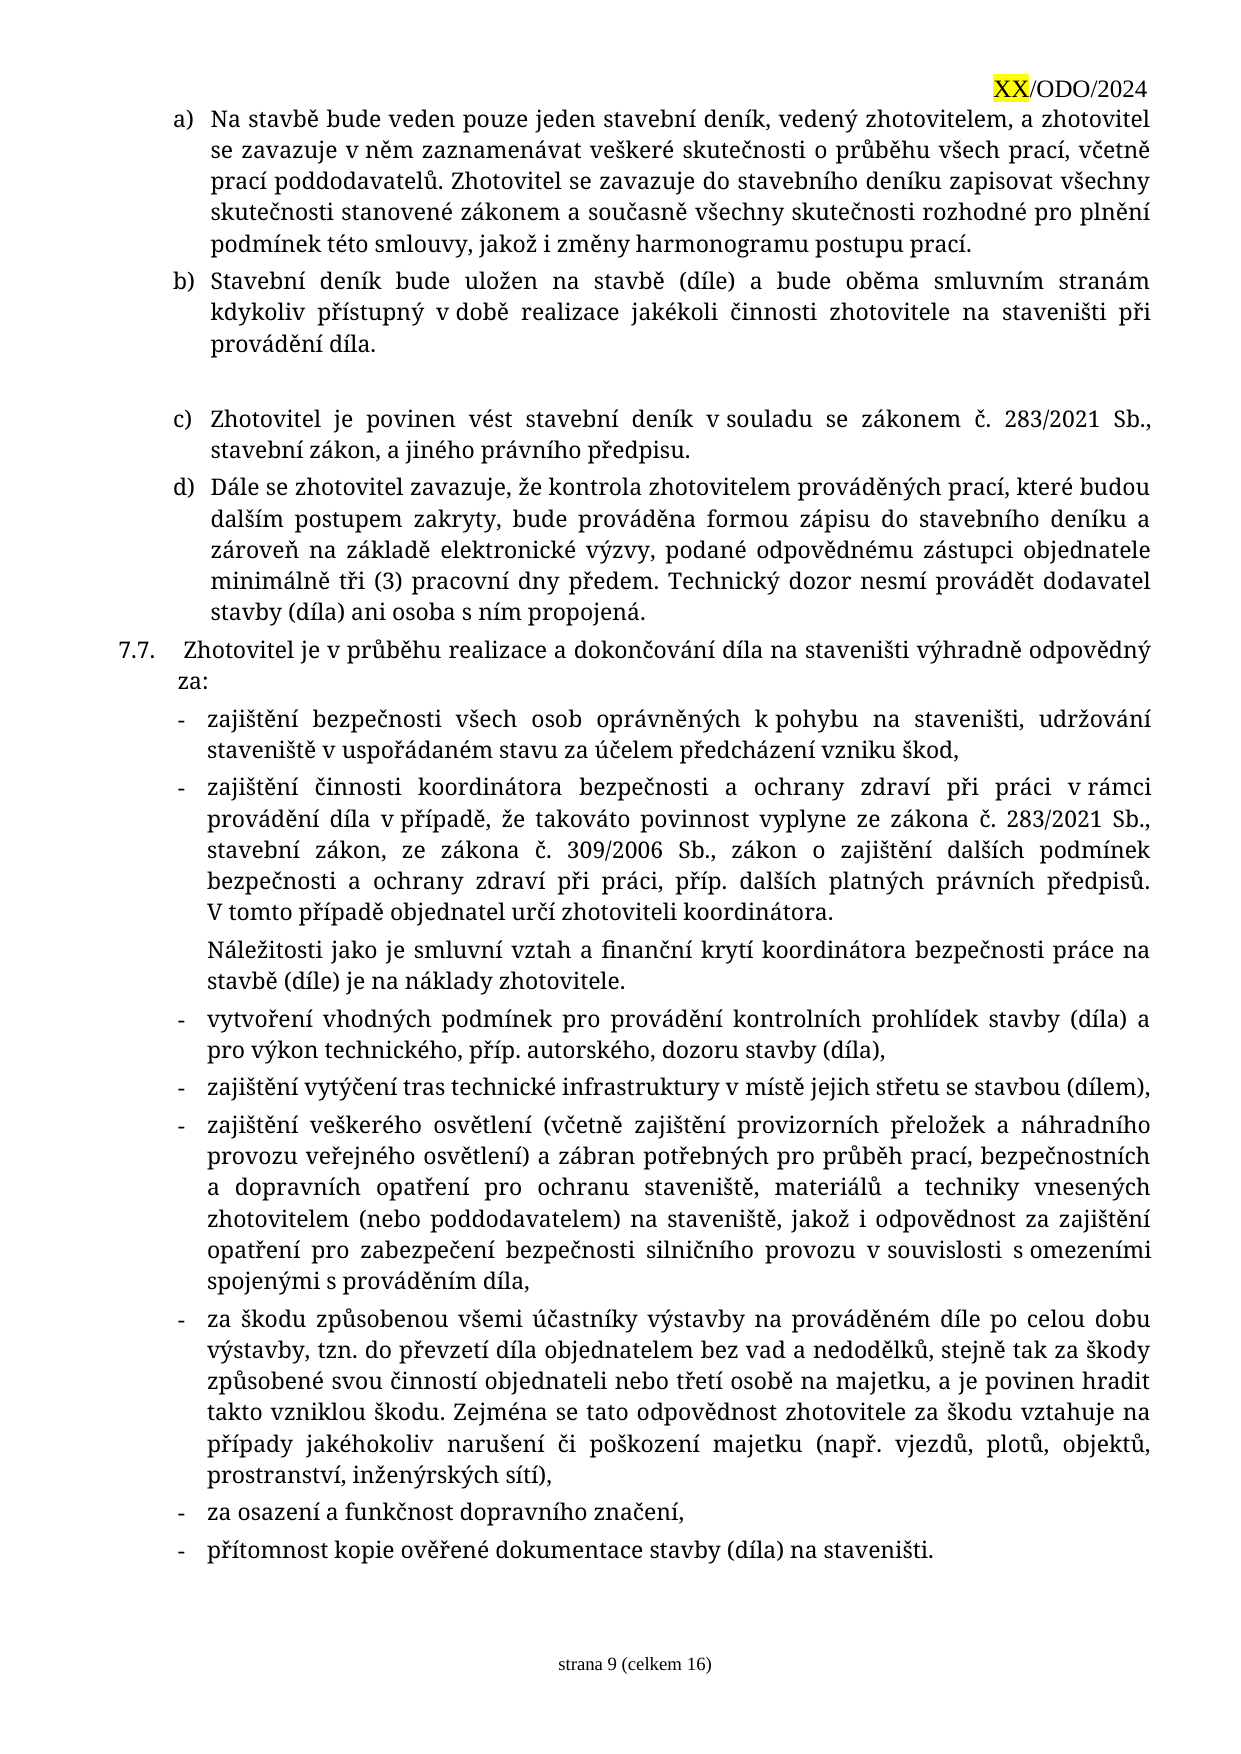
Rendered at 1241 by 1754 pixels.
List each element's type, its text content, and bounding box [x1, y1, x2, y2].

list zajištění činnosti koordinátora bezpečnosti a ochrany zdraví při práci v rámci provádění díla v případě, že takováto povinnost vyplyne ze zákona č. 283/2021 Sb., stavební zákon, ze zákona č. 309/2006 Sb., zákon o zajištění dalších podmínek bezpečnosti a ochrany zdraví při práci, příp. dalších platných právních předpisů. V tomto případě objednatel určí zhotoviteli koordinátora. [177, 771, 1152, 927]
text Náležitosti jako je smluvní vztah a finanční krytí koordinátora bezpečnosti práce na stavbě (díle) je na náklady zhotovitele. [207, 934, 1152, 996]
list vytvoření vhodných podmínek pro provádění kontrolních prohlídek stavby (díla) a pro výkon technického, příp. autorského, dozoru stavby (díla), [177, 1002, 1152, 1065]
list Zhotovitel je v průběhu realizace a dokončování díla na staveništi výhradně odpovědný za: [118, 634, 1152, 696]
list zajištění veškerého osvětlení (včetně zajištění provizorních přeložek a náhradního provozu veřejného osvětlení) a zábran potřebných pro průběh prací, bezpečnostních a dopravních opatření pro ochranu staveniště, materiálů a techniky vnesených zhotovitelem (nebo poddodavatelem) na staveniště, jakož i odpovědnost za zajištění opatření pro zabezpečení bezpečnosti silničního provozu v souvislosti s omezeními spojenými s prováděním díla, [177, 1109, 1152, 1296]
list přítomnost kopie ověřené dokumentace stavby (díla) na staveništi. [177, 1534, 1152, 1565]
list Zhotovitel je povinen vést stavební deník v souladu se zákonem č. 283/2021 Sb., stavební zákon, a jiného právního předpisu. [173, 402, 1152, 465]
list za škodu způsobenou všemi účastníky výstavby na prováděném díle po celou dobu výstavby, tzn. do převzetí díla objednatelem bez vad a nedodělků, stejně tak za škody způsobené svou činností objednateli nebo třetí osobě na majetku, a je povinen hradit takto vzniklou škodu. Zejména se tato odpovědnost zhotovitele za škodu vztahuje na případy jakéhokoliv narušení či poškození majetku (např. vjezdů, plotů, objektů, prostranství, inženýrských sítí), [177, 1302, 1152, 1490]
list Stavební deník bude uložen na stavbě (díle) a bude oběma smluvním stranám kdykoliv přístupný v době realizace jakékoli činnosti zhotovitele na staveništi při provádění díla. [173, 265, 1152, 359]
list Na stavbě bude veden pouze jeden stavební deník, vedený zhotovitelem, a zhotovitel se zavazuje v něm zaznamenávat veškeré skutečnosti o průběhu všech prací, včetně prací poddodavatelů. Zhotovitel se zavazuje do stavebního deníku zapisovat všechny skutečnosti stanovené zákonem a současně všechny skutečnosti rozhodné pro plnění podmínek této smlouvy, jakož i změny harmonogramu postupu prací. [173, 102, 1152, 259]
list zajištění vytýčení tras technické infrastruktury v místě jejich střetu se stavbou (dílem), [177, 1071, 1152, 1102]
list zajištění bezpečnosti všech osob oprávněných k pohybu na staveništi, udržování staveniště v uspořádaném stavu za účelem předcházení vzniku škod, [177, 702, 1152, 765]
list za osazení a funkčnost dopravního značení, [177, 1496, 1152, 1527]
list Dále se zhotovitel zavazuje, že kontrola zhotovitelem prováděných prací, které budou dalším postupem zakryty, bude prováděna formou zápisu do stavebního deníku a zároveň na základě elektronické výzvy, podané odpovědnému zástupci objednatele minimálně tři (3) pracovní dny předem. Technický dozor nesmí provádět dodavatel stavby (díla) ani osoba s ním propojená. [173, 471, 1152, 627]
